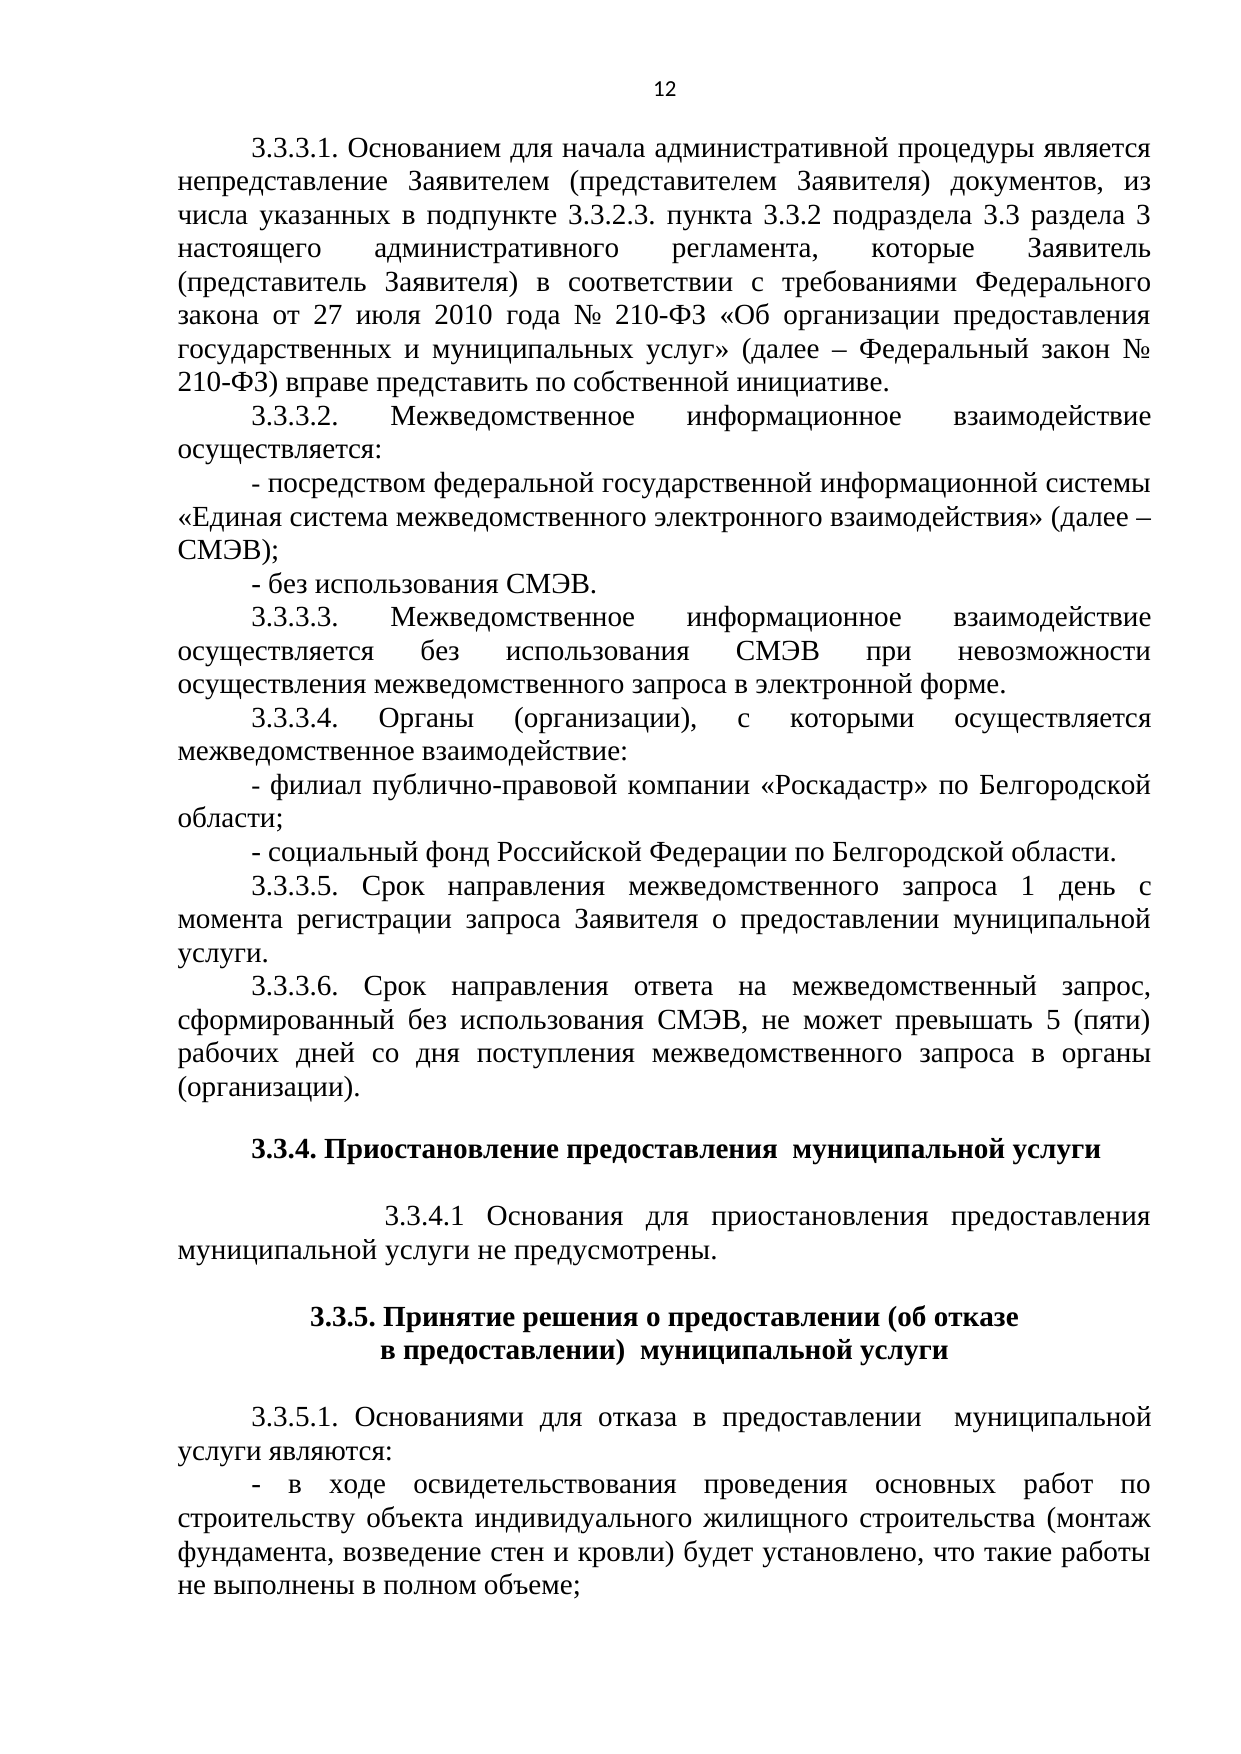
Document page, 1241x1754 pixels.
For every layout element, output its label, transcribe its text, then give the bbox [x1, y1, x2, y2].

text 3.3.5.1. Основаниями для отказа в предоставлении муниципальной услуги являются: [177, 1399, 1152, 1467]
text 3.3.4.1 Основания для приостановления предоставления муниципальной услуги не предусмотрены. [177, 1198, 1152, 1265]
text 3.3.5. Принятие решения о предоставлении (об отказе [177, 1299, 1152, 1332]
text - филиал публично-правовой компании «Роскадастр» по Белгородской области; [177, 767, 1152, 834]
text в предоставлении) муниципальной услуги [177, 1332, 1152, 1366]
text 3.3.3.4. Органы (организации), с которыми осуществляется межведомственное взаимодействие: [177, 700, 1152, 767]
text - в ходе освидетельствования проведения основных работ по строительству объекта индивидуального жилищного строительства (монтаж фундамента, возведение стен и кровли) будет установлено, что такие работы не выполнены в полном объеме; [177, 1467, 1152, 1601]
text - посредством федеральной государственной информационной системы «Единая система межведомственного электронного взаимодействия» (далее – СМЭВ); [177, 465, 1152, 566]
text 3.3.4. Приостановление предоставления муниципальной услуги [177, 1131, 1152, 1165]
text 3.3.3.6. Срок направления ответа на межведомственный запрос, сформированный без использования СМЭВ, не может превышать 5 (пяти) рабочих дней со дня поступления межведомственного запроса в органы (организации). [177, 968, 1152, 1102]
text 3.3.3.5. Срок направления межведомственного запроса 1 день с момента регистрации запроса Заявителя о предоставлении муниципальной услуги. [177, 868, 1152, 968]
text 3.3.3.2. Межведомственное информационное взаимодействие осуществляется: [177, 398, 1152, 465]
text 3.3.3.1. Основанием для начала административной процедуры является непредставление Заявителем (представителем Заявителя) документов, из числа указанных в подпункте 3.3.2.3. пункта 3.3.2 подраздела 3.3 раздела 3 настоящего административного регламента, которые Заявитель (представитель Заявителя) в соответствии с требованиями Федерального закона от 27 июля 2010 года № 210-ФЗ «Об организации предоставления государственных и муниципальных услуг» (далее – Федеральный закон № 210-ФЗ) вправе представить по собственной инициативе. [177, 130, 1152, 398]
text 3.3.3.3. Межведомственное информационное взаимодействие осуществляется без использования СМЭВ при невозможности осуществления межведомственного запроса в электронной форме. [177, 599, 1152, 700]
text - без использования СМЭВ. [177, 566, 1152, 599]
text - социальный фонд Российской Федерации по Белгородской области. [177, 834, 1152, 868]
